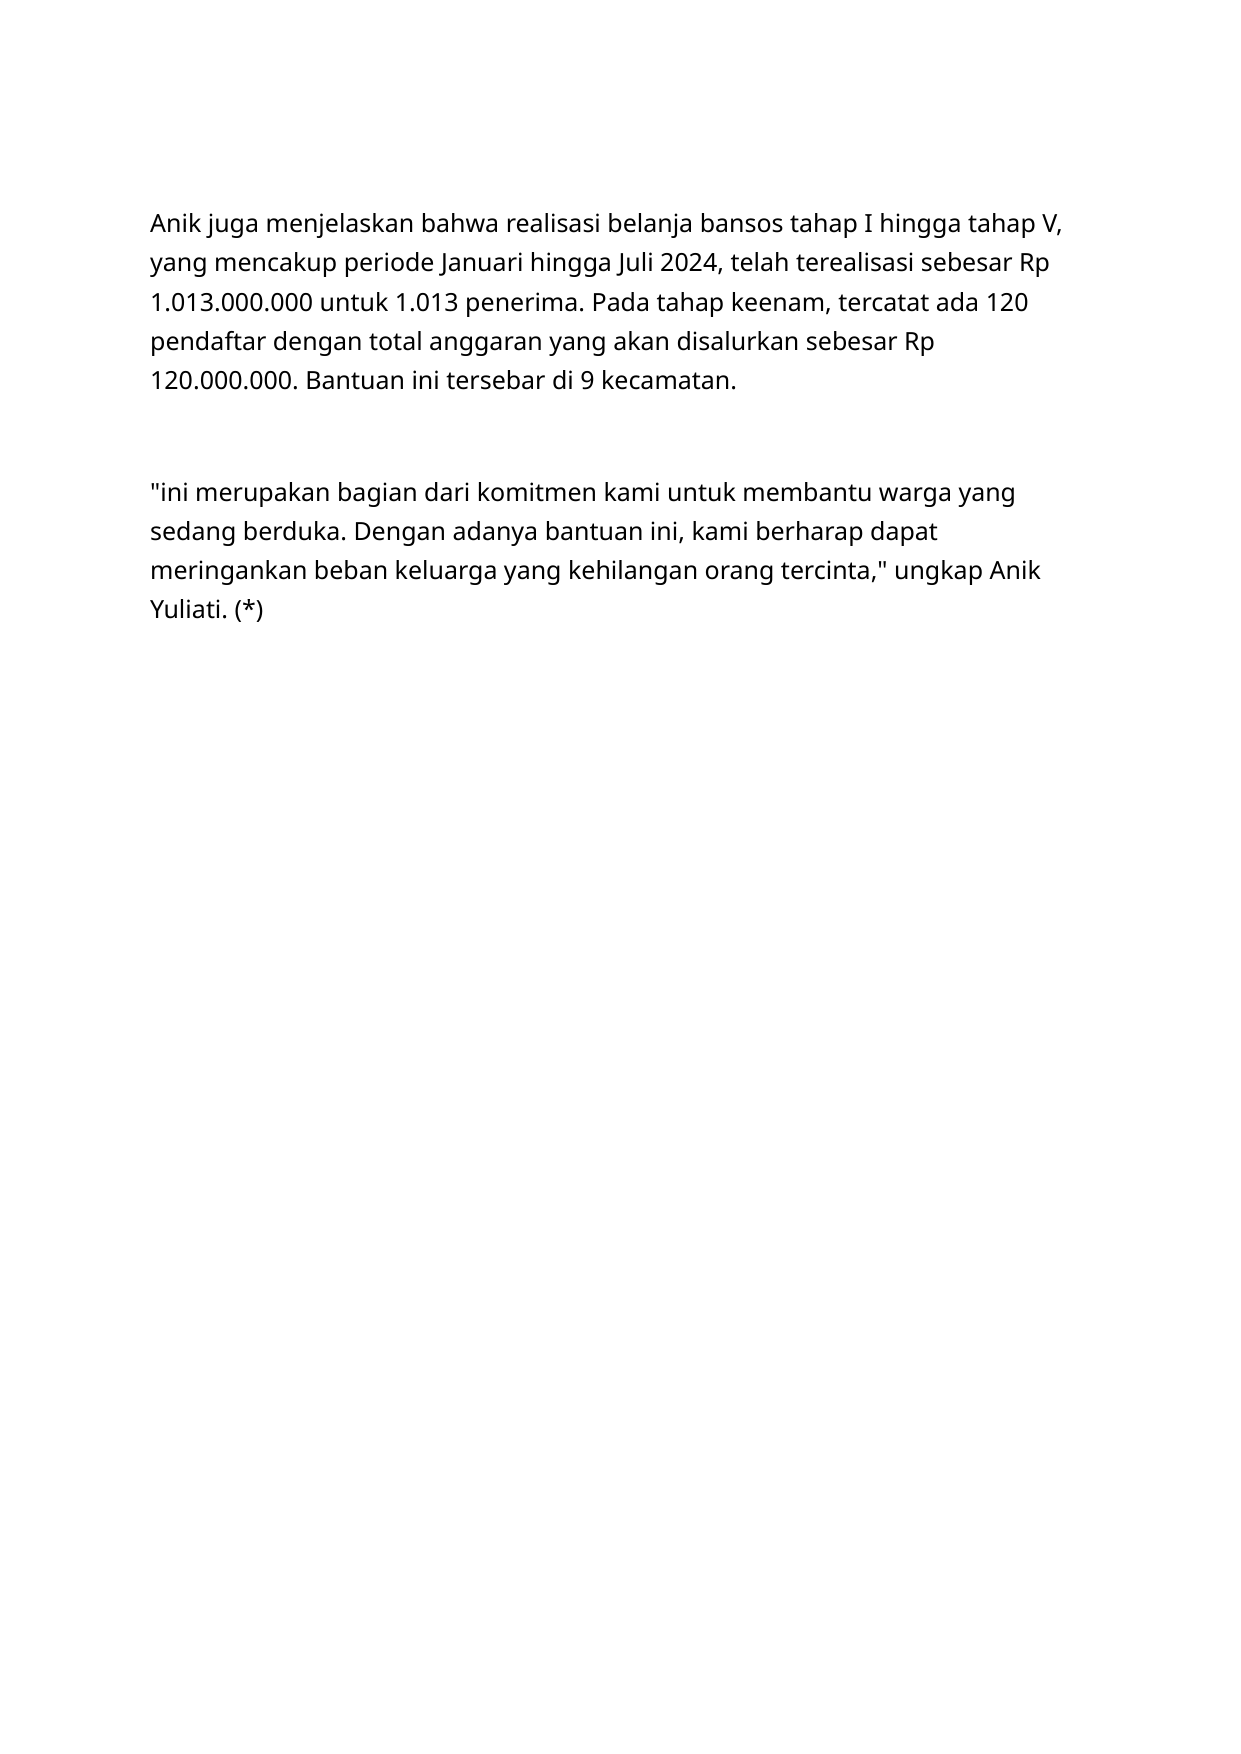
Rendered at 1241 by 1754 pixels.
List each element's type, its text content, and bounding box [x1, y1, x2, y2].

text "ini merupakan bagian dari komitmen kami untuk membantu warga yang sedang berduka. Dengan adanya bantuan ini, kami berharap dapat meringankan beban keluarga yang kehilangan orang tercinta," ungkap Anik Yuliati. (*) [150, 474, 1090, 626]
text Anik juga menjelaskan bahwa realisasi belanja bansos tahap I hingga tahap V, yang mencakup periode Januari hingga Juli 2024, telah terealisasi sebesar Rp 1.013.000.000 untuk 1.013 penerima. Pada tahap keenam, tercatat ada 120 pendaftar dengan total anggaran yang akan disalurkan sebesar Rp 120.000.000. Bantuan ini tersebar di 9 kecamatan. [150, 206, 1090, 397]
